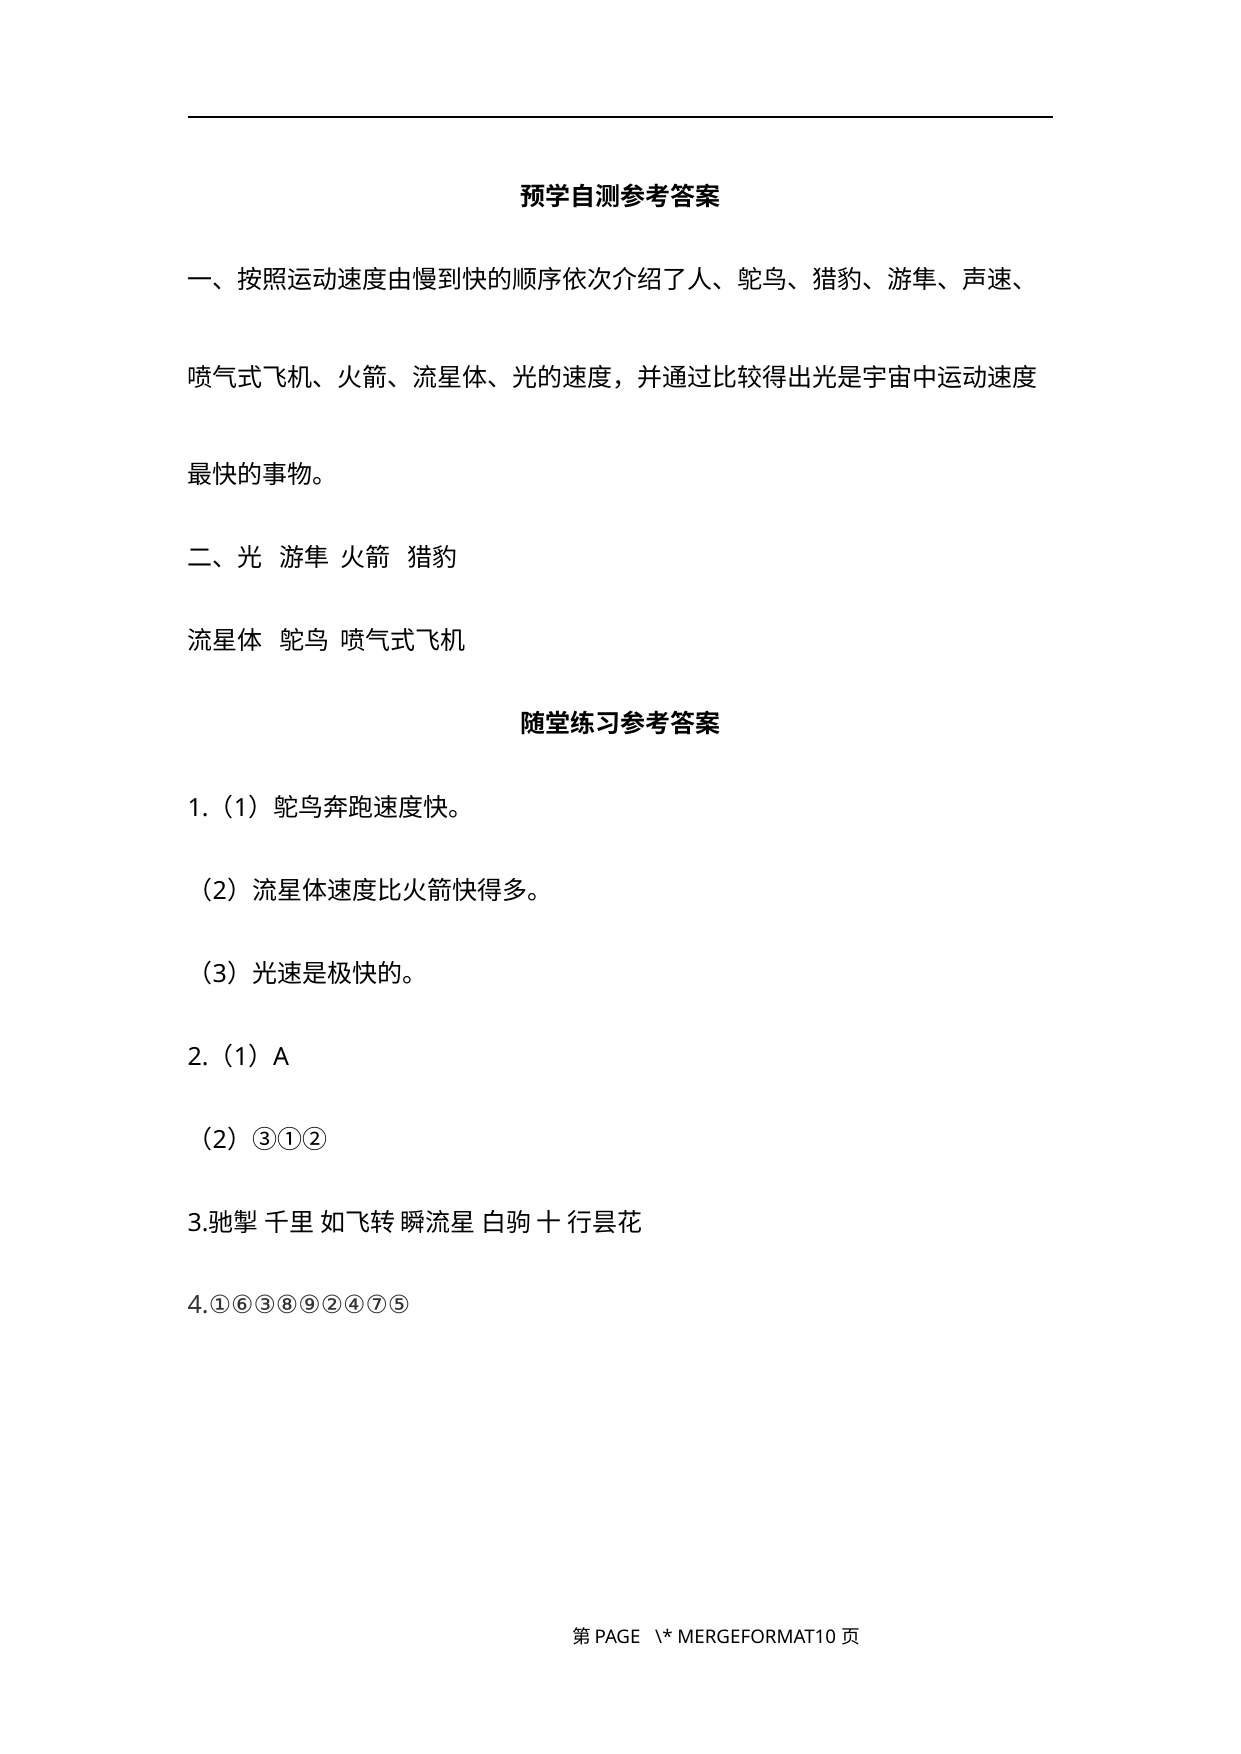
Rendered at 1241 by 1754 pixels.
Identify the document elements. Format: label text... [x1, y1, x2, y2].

text （2）③①② [187, 1105, 1053, 1170]
text 4.①⑥③⑧⑨②④⑦⑤ [187, 1271, 1053, 1336]
text 3.驰掣 千里 如飞转 瞬流星 白驹 十 行昙花 [187, 1188, 1053, 1253]
text 二、光 游隼 火箭 猎豹 [187, 523, 1053, 588]
text 预学自测参考答案 [187, 162, 1053, 227]
text （2）流星体速度比火箭快得多。 [187, 856, 1053, 921]
text 1.（1）鸵鸟奔跑速度快。 [187, 773, 1053, 838]
text 流星体 鸵鸟 喷气式飞机 [187, 606, 1053, 671]
text （3）光速是极快的。 [187, 939, 1053, 1004]
text 2.（1）A [187, 1022, 1053, 1087]
text 随堂练习参考答案 [187, 689, 1053, 754]
text 一、按照运动速度由慢到快的顺序依次介绍了人、鸵鸟、猎豹、游隼、声速、喷气式飞机、火箭、流星体、光的速度，并通过比较得出光是宇宙中运动速度最快的事物。 [187, 245, 1053, 505]
